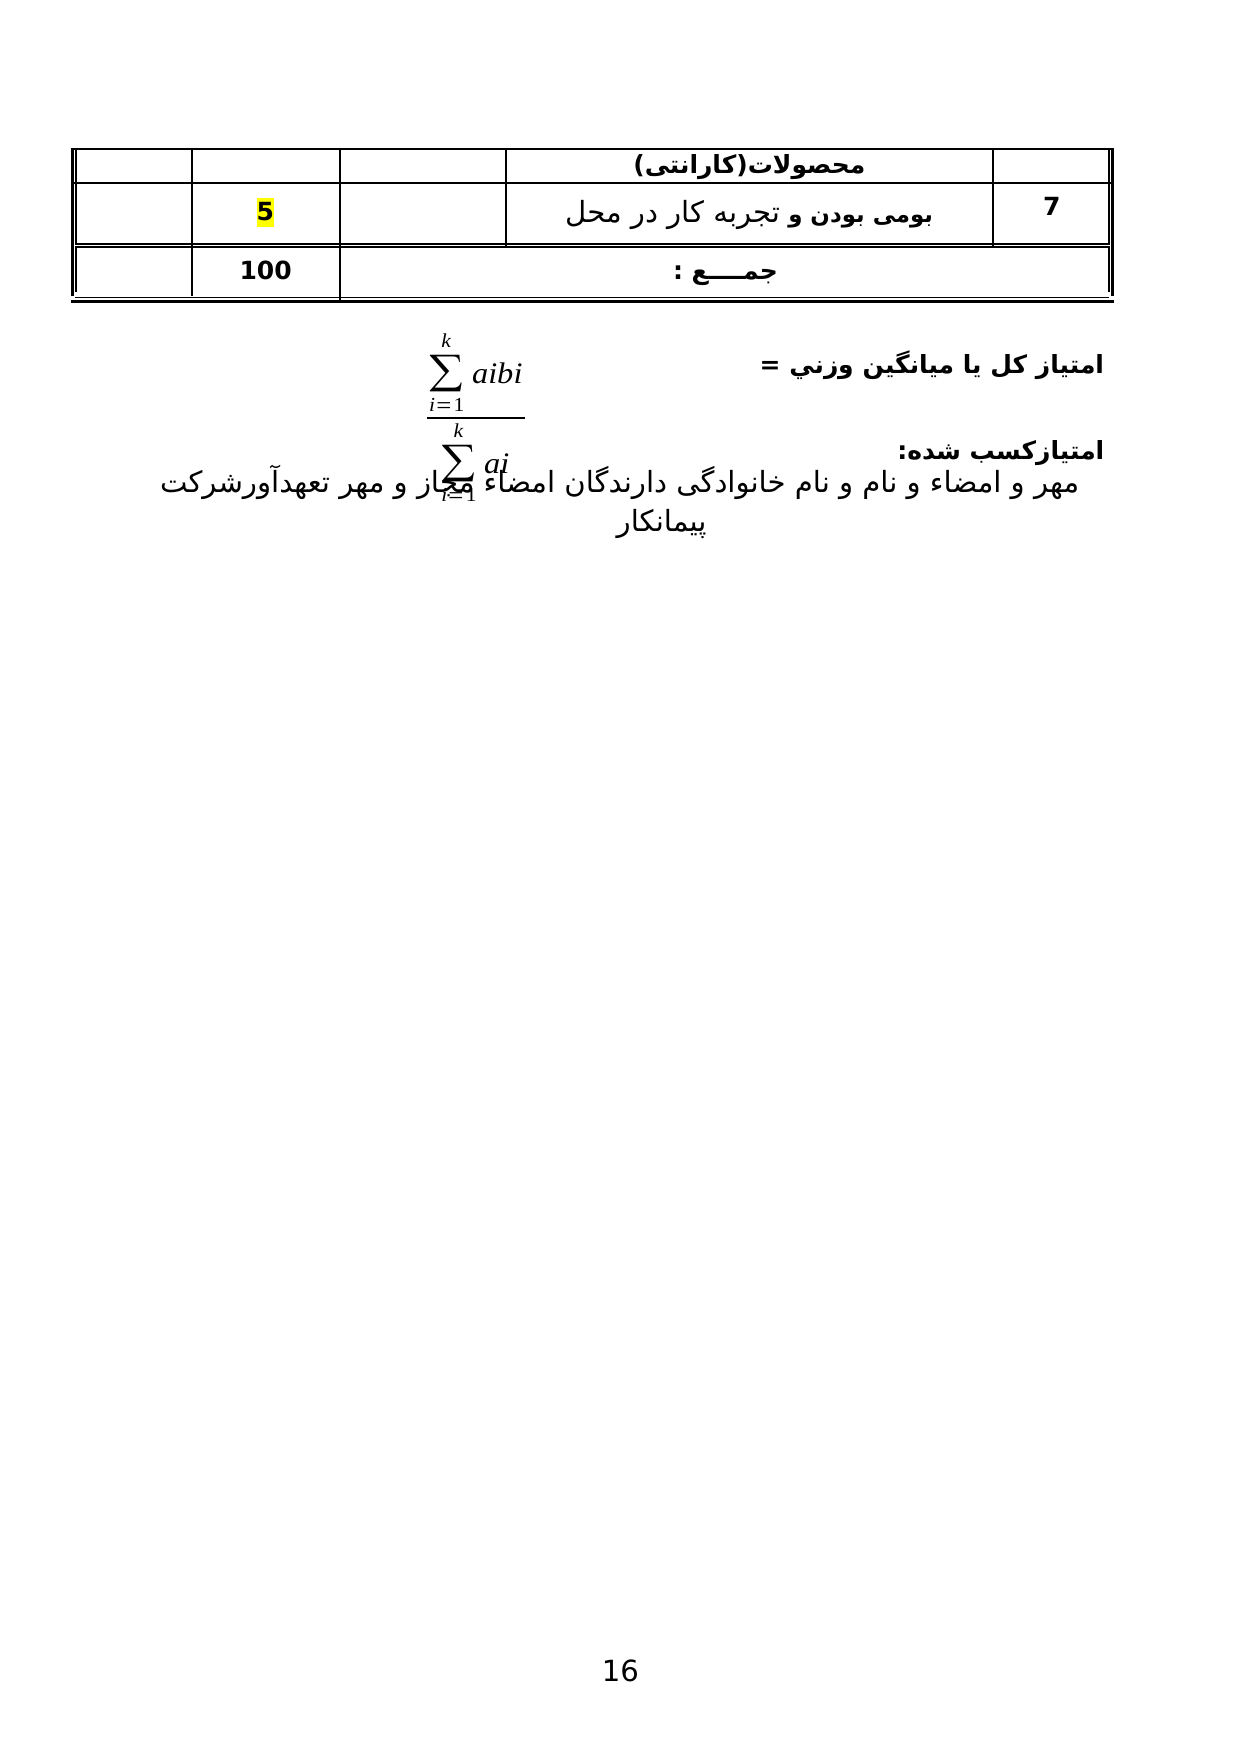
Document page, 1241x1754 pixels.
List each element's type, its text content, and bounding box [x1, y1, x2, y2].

text امتيازكسب شده: [148, 437, 1104, 466]
text مهر و امضاء و نام و نام خانوادگی دارندگان امضاء مجاز و مهر تعهدآورشركت پیمانکار [148, 466, 1092, 539]
table_cell 5 [193, 184, 339, 243]
table_cell [341, 184, 505, 243]
table_cell جمــــع : [341, 243, 1111, 296]
text امتياز كل يا ميانگين وزني = [148, 337, 1104, 379]
table_cell 7 [994, 184, 1108, 243]
table_cell [77, 150, 191, 182]
table_cell 100 [193, 248, 339, 296]
table_cell 5 [994, 150, 1108, 182]
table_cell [507, 150, 992, 182]
table_cell بومی بودن و تجربه کار در محل [507, 184, 992, 243]
table_cell 10 [193, 150, 339, 182]
table_cell [341, 150, 505, 182]
table_cell [77, 184, 191, 243]
table_cell [74, 243, 191, 296]
